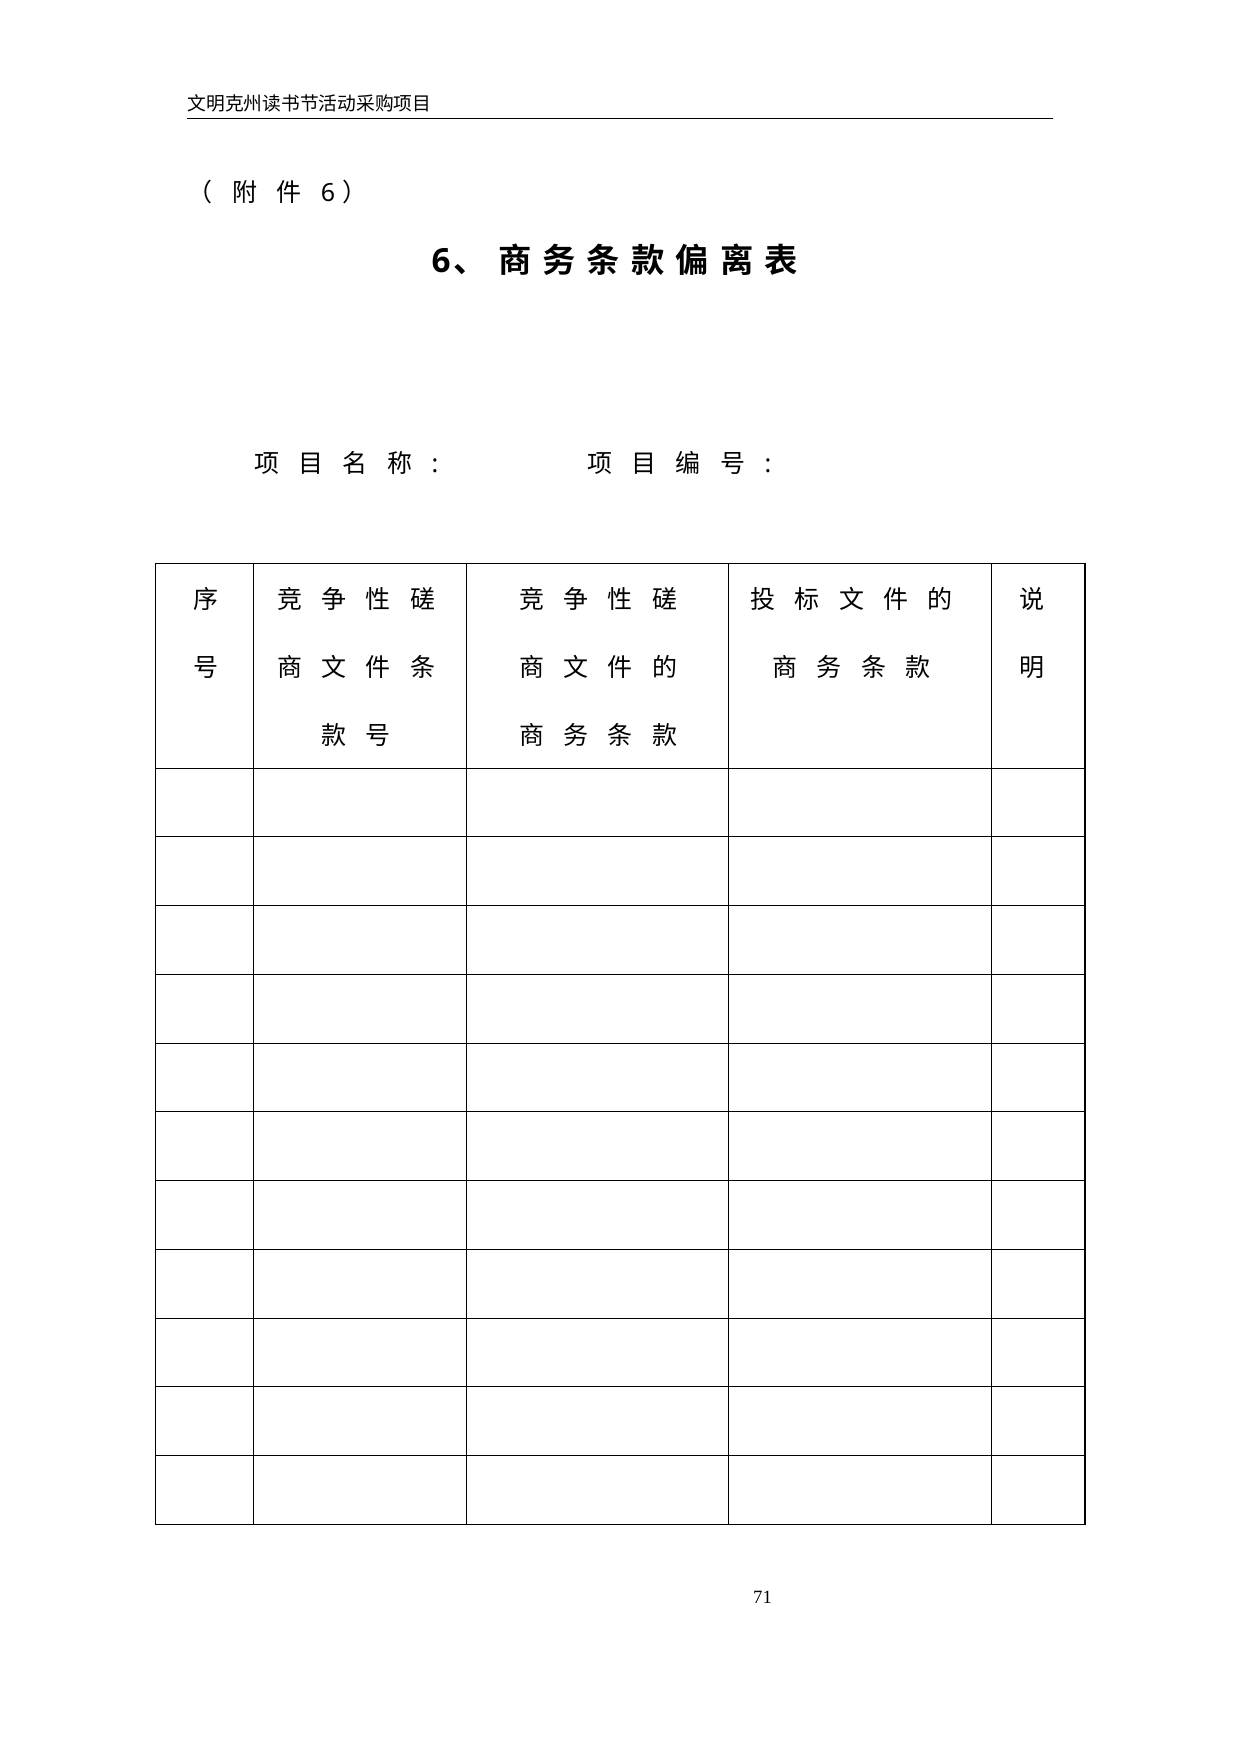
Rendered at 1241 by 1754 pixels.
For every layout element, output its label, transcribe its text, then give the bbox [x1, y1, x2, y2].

table_cell [254, 1319, 466, 1386]
table_cell [729, 1044, 991, 1111]
table_cell [992, 1387, 1084, 1455]
table_cell [254, 906, 466, 974]
table_cell [992, 837, 1084, 905]
table_cell [992, 1112, 1084, 1180]
table_cell [156, 1319, 253, 1386]
table_cell [467, 975, 728, 1042]
table_cell [467, 769, 728, 836]
table_cell [992, 1044, 1084, 1111]
table_cell [156, 769, 253, 836]
table_cell [254, 1112, 466, 1180]
list （附件6） [187, 157, 1053, 225]
table_cell [467, 1181, 728, 1249]
table_cell [156, 1387, 253, 1455]
table_cell [729, 906, 991, 974]
table_cell [467, 1112, 728, 1180]
table_cell [467, 1319, 728, 1386]
table_cell [254, 1387, 466, 1455]
table_cell [992, 1319, 1084, 1386]
table_header 竞争性磋商文件的商务条款 [467, 564, 728, 767]
table_cell [254, 1250, 466, 1317]
table_cell [156, 1112, 253, 1180]
table_cell [156, 1456, 253, 1524]
table_cell [467, 906, 728, 974]
table_cell [156, 837, 253, 905]
table_cell [992, 1250, 1084, 1317]
table_cell [729, 1181, 991, 1249]
table_cell [992, 975, 1084, 1042]
table_cell [156, 906, 253, 974]
table_cell [156, 1044, 253, 1111]
table_header 序号 [156, 564, 253, 767]
table_cell [992, 769, 1084, 836]
table_cell [254, 975, 466, 1042]
table_cell [156, 975, 253, 1042]
table_cell [254, 1044, 466, 1111]
table_cell [729, 975, 991, 1042]
text 项目名称: 项目编号: [244, 428, 1053, 496]
table_cell [467, 1387, 728, 1455]
list 6、商务条款偏离表 [187, 225, 1053, 292]
table_cell [254, 837, 466, 905]
table_cell [467, 837, 728, 905]
table_cell [156, 1181, 253, 1249]
table_cell [729, 837, 991, 905]
table_cell [992, 906, 1084, 974]
table_header 竞争性磋商文件条款号 [254, 564, 466, 767]
table_cell [729, 769, 991, 836]
table_cell [467, 1044, 728, 1111]
table_cell [992, 1181, 1084, 1249]
table_cell [254, 769, 466, 836]
table_cell [729, 1319, 991, 1386]
table_cell [729, 1250, 991, 1317]
table_cell [729, 1112, 991, 1180]
table_cell [156, 1250, 253, 1317]
table_cell [467, 1456, 728, 1524]
table_cell [729, 1456, 991, 1524]
table_header 说明 [992, 564, 1084, 767]
table_cell [992, 1456, 1084, 1524]
table_cell [254, 1181, 466, 1249]
table_cell [254, 1456, 466, 1524]
table_header 投标文件的商务条款 [729, 564, 991, 767]
table_cell [729, 1387, 991, 1455]
table_cell [467, 1250, 728, 1317]
